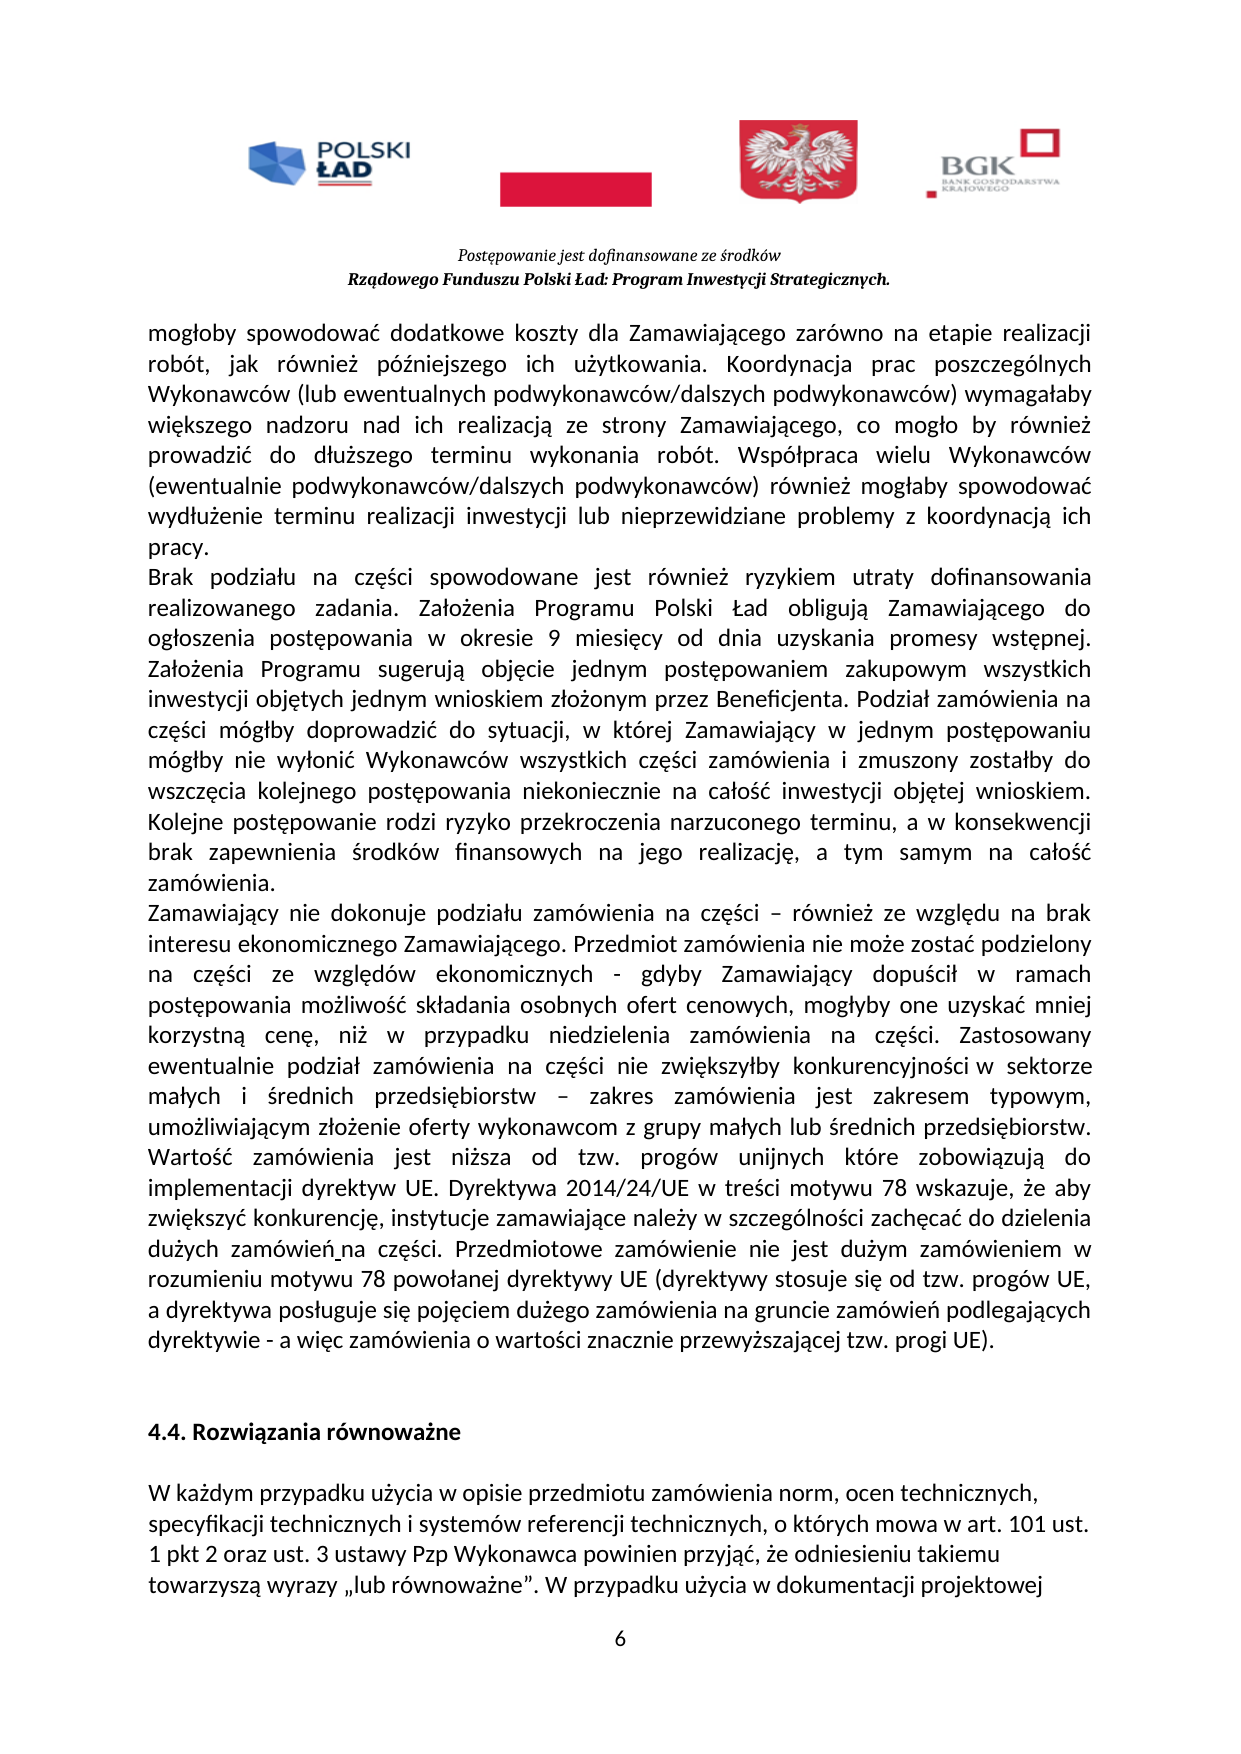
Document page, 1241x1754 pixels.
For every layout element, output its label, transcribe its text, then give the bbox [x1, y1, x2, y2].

text Zamawiający nie dokonuje podziału zamówienia na części – również ze względu na brak interesu ekonomicznego Zamawiającego. Przedmiot zamówienia nie może zostać podzielony na części ze względów ekonomicznych - gdyby Zamawiający dopuścił w ramach postępowania możliwość składania osobnych ofert cenowych, mogłyby one uzyskać mniej korzystną cenę, niż w przypadku niedzielenia zamówienia na części. Zastosowany ewentualnie podział zamówienia na części nie zwiększyłby konkurencyjności w sektorze małych i średnich przedsiębiorstw – zakres zamówienia jest zakresem typowym, umożliwiającym złożenie oferty wykonawcom z grupy małych lub średnich przedsiębiorstw. Wartość zamówienia jest niższa od tzw. progów unijnych które zobowiązują do implementacji dyrektyw UE. Dyrektywa 2014/24/UE w treści motywu 78 wskazuje, że aby zwiększyć konkurencję, instytucje zamawiające należy w szczególności zachęcać do dzielenia dużych zamówień na części. Przedmiotowe zamówienie nie jest dużym zamówieniem w rozumieniu motywu 78 powołanej dyrektywy UE (dyrektywy stosuje się od tzw. progów UE, a dyrektywa posługuje się pojęciem dużego zamówienia na gruncie zamówień podlegających dyrektywie - a więc zamówienia o wartości znacznie przewyższającej tzw. progi UE). [148, 897, 1093, 1355]
text Brak podziału na części spowodowane jest również ryzykiem utraty dofinansowania realizowanego zadania. Założenia Programu Polski Ład obligują Zamawiającego do ogłoszenia postępowania w okresie 9 miesięcy od dnia uzyskania promesy wstępnej. Założenia Programu sugerują objęcie jednym postępowaniem zakupowym wszystkich inwestycji objętych jednym wnioskiem złożonym przez Beneficjenta. Podział zamówienia na części mógłby doprowadzić do sytuacji, w której Zamawiający w jednym postępowaniu mógłby nie wyłonić Wykonawców wszystkich części zamówienia i zmuszony zostałby do wszczęcia kolejnego postępowania niekoniecznie na całość inwestycji objętej wnioskiem. Kolejne postępowanie rodzi ryzyko przekroczenia narzuconego terminu, a w konsekwencji brak zapewnienia środków finansowych na jego realizację, a tym samym na całość zamówienia. [148, 562, 1093, 897]
text 4.4. Rozwiązania równoważne [148, 1416, 1093, 1447]
picture [154, 104, 1086, 246]
